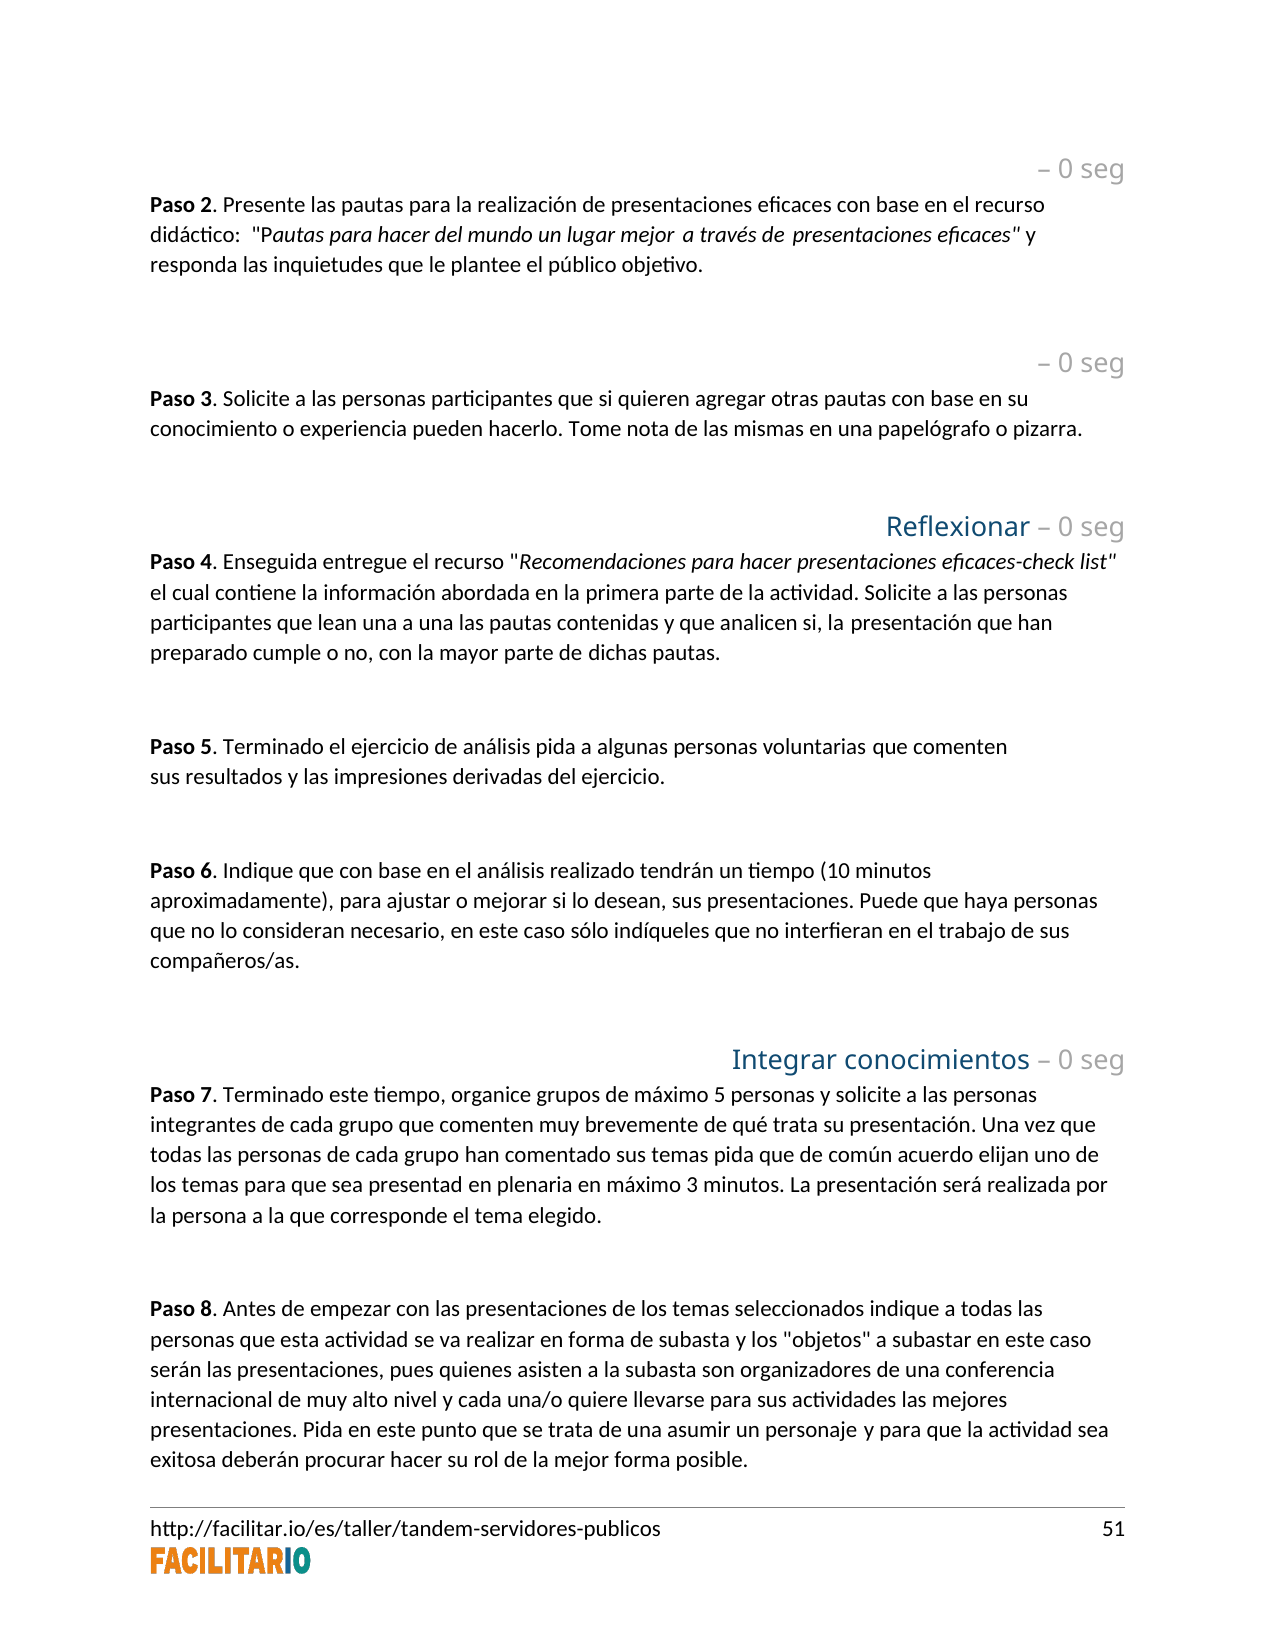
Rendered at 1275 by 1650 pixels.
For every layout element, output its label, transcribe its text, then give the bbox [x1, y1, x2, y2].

text Paso 7. Terminado este tiempo, organice grupos de máximo 5 personas y solicite a las personas integrantes de cada grupo que comenten muy brevemente de qué trata su presentación. Una vez que todas las personas de cada grupo han comentado sus temas pida que de común acuerdo elijan uno de los temas para que sea presentad en plenaria en máximo 3 minutos. La presentación será realizada por la persona a la que corresponde el tema elegido. [150, 1080, 1125, 1229]
text Paso 6. Indique que con base en el análisis realizado tendrán un tiempo (10 minutos aproximadamente), para ajustar o mejorar si lo desean, sus presentaciones. Puede que haya personas que no lo consideran necesario, en este caso sólo indíqueles que no interfieran en el trabajo de sus compañeros/as. [150, 856, 1125, 974]
text Paso 2. Presente las pautas para la realización de presentaciones eficaces con base en el recurso didáctico: "Pautas para hacer del mundo un lugar mejor a través de presentaciones eficaces" y responda las inquietudes que le plantee el público objetivo. [150, 190, 1125, 278]
text Paso 4. Enseguida entregue el recurso "Recomendaciones para hacer presentaciones eficaces-check list" el cual contiene la información abordada en la primera parte de la actividad. Solicite a las personas participantes que lean una a una las pautas contenidas y que analicen si, la presentación que han preparado cumple o no, con la mayor parte de dichas pautas. [150, 547, 1125, 666]
text Paso 8. Antes de empezar con las presentaciones de los temas seleccionados indique a todas las personas que esta actividad se va realizar en forma de subasta y los "objetos" a subastar en este caso serán las presentaciones, pues quienes asisten a la subasta son organizadores de una conferencia internacional de muy alto nivel y cada una/o quiere llevarse para sus actividades las mejores presentaciones. Pida en este punto que se trata de una asumir un personaje y para que la actividad sea exitosa deberán procurar hacer su rol de la mejor forma posible. [150, 1294, 1125, 1474]
text Paso 3. Solicite a las personas participantes que si quieren agregar otras pautas con base en su conocimiento o experiencia pueden hacerlo. Tome nota de las mismas en una papelógrafo o pizarra. [150, 384, 1125, 442]
picture [145, 1544, 315, 1576]
subtitle Integrar conocimientos – 0 seg [150, 1040, 1125, 1077]
subtitle – 0 seg [150, 150, 1125, 187]
subtitle – 0 seg [150, 344, 1125, 381]
subtitle Reflexionar – 0 seg [150, 508, 1125, 544]
text Paso 5. Terminado el ejercicio de análisis pida a algunas personas voluntarias que comenten sus resultados y las impresiones derivadas del ejercicio. [150, 732, 1125, 790]
